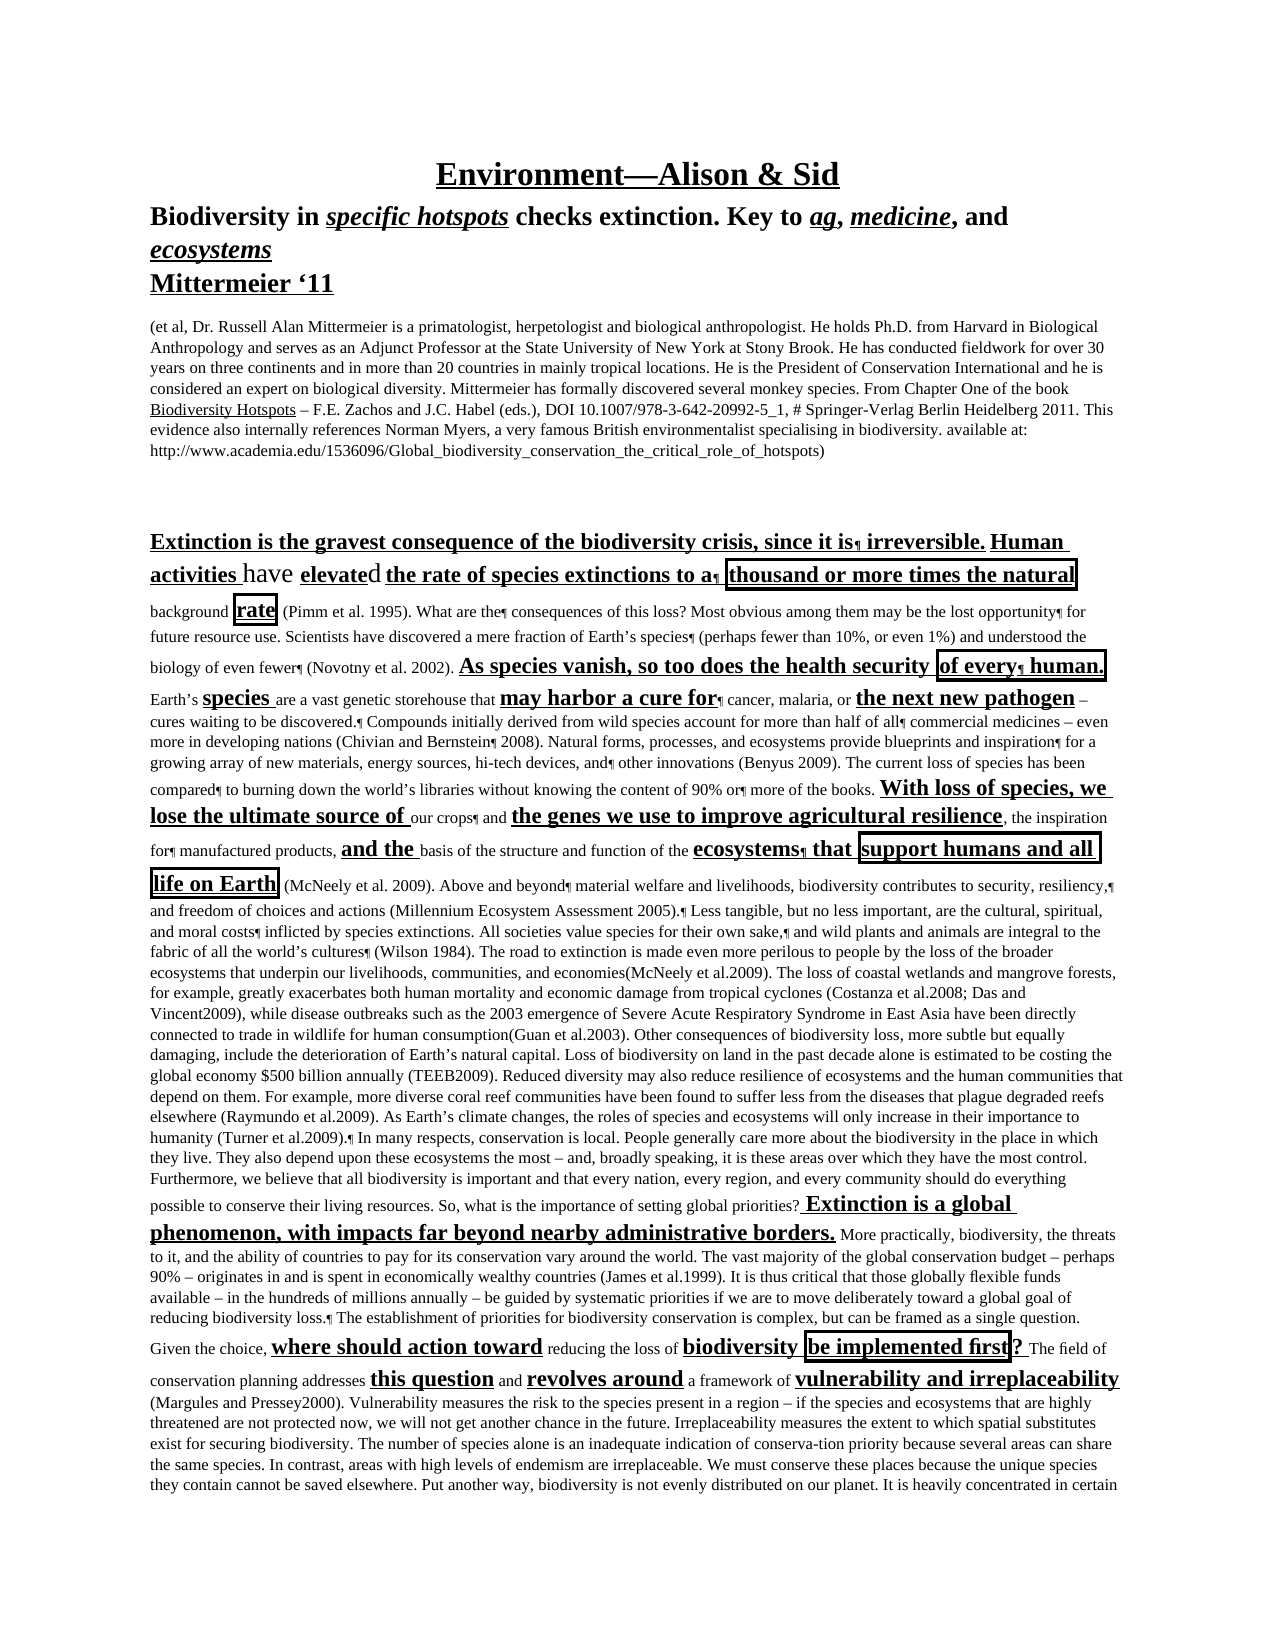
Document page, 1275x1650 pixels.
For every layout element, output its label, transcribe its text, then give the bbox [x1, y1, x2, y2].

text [150, 528, 1125, 1494]
text Mittermeier ‘11 [150, 267, 1125, 298]
text (et al, Dr. Russell Alan Mittermeier is a primatologist, herpetologist and biological anthropologist. He holds Ph.D. from Harvard in Biological Anthropology and serves as an Adjunct Professor at the State University of New York at Stony Brook. He has conducted fieldwork for over 30 years on three continents and in more than 20 countries in mainly tropical locations. He is the President of Conservation International and he is considered an expert on biological diversity. Mittermeier has formally discovered several monkey species. From Chapter One of the book Biodiversity Hotspots – F.E. Zachos and J.C. Habel (eds.), DOI 10.1007/978-3-642-20992-5_1, # Springer-Verlag Berlin Heidelberg 2011. This evidence also internally references Norman Myers, a very famous British environmentalist specialising in biodiversity. available at: http://www.academia.edu/1536096/Global_biodiversity_conservation_the_critical_role_of_hotspots) [150, 317, 1125, 460]
subtitle Environment—Alison & Sid [150, 154, 1125, 192]
subtitle Biodiversity in specific hotspots checks extinction. Key to ag, medicine, and ecosystems [150, 200, 1125, 264]
